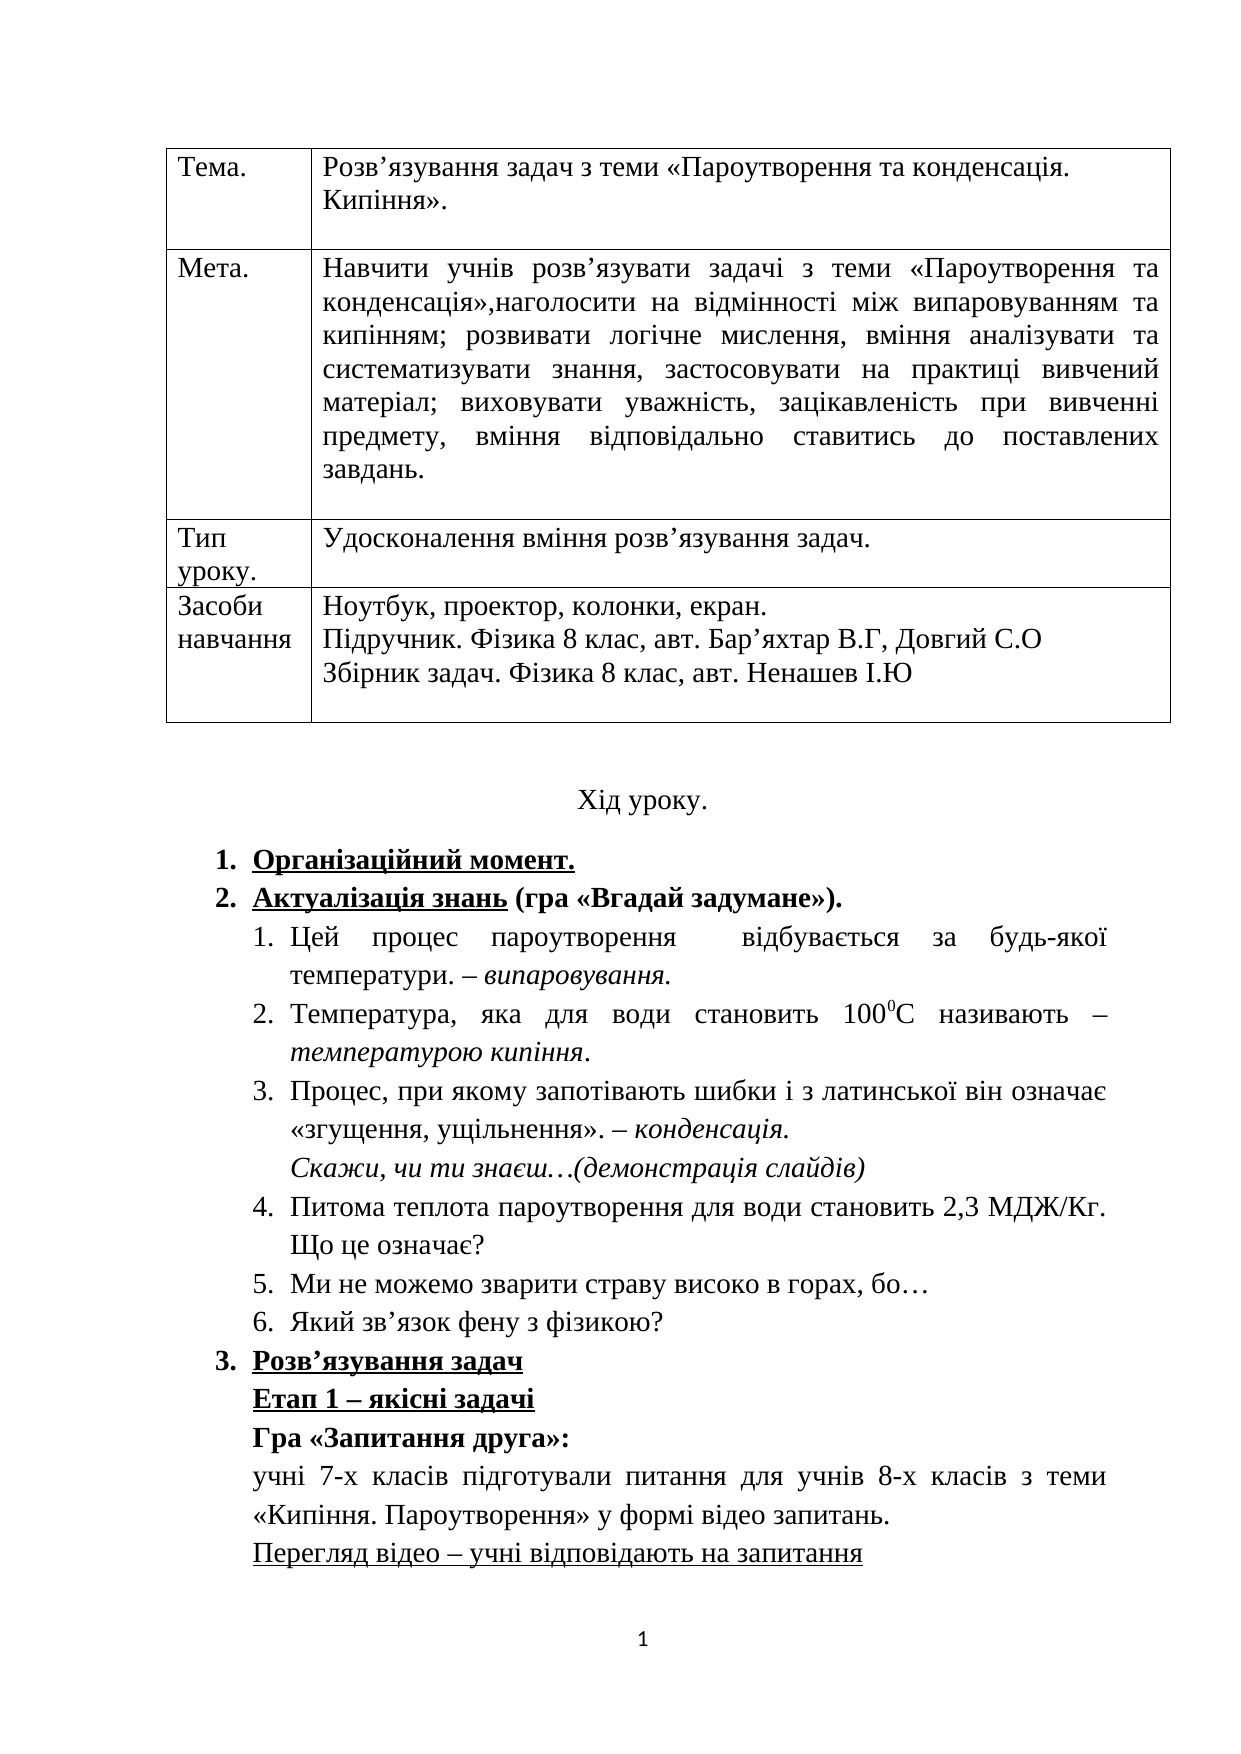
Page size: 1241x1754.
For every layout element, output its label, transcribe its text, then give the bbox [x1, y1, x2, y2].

list Процес, при якому запотівають шибки і з латинської він означає «згущення, ущільнення». – конденсація. [252, 1073, 1107, 1145]
text Хід уроку. [177, 782, 1107, 816]
list Розв’язування задач [215, 1343, 1107, 1376]
table_cell Навчити учнів розв’язувати задачі з теми «Пароутворення та конденсація»,наголосити на відмінності між випаровуванням та кипінням; розвивати логічне мислення, вміння аналізувати та систематизувати знання, застосовувати на практиці вивчений матеріал; виховувати уважність, зацікавленість при вивченні предмету, вміння відповідально ставитись до поставлених завдань. [312, 250, 1170, 519]
table_header Тема. [167, 149, 311, 249]
list Питома теплота пароутворення для води становить 2,3 МДЖ/Кг. Що це означає? [252, 1189, 1107, 1261]
list Який зв’язок фену з фізикою? [252, 1304, 1107, 1338]
list Цей процес пароутворення відбувається за будь-якої температури. – випаровування. [252, 919, 1107, 991]
list Етап 1 – якісні задачі [252, 1381, 1107, 1415]
list Перегляд відео – учні відповідають на запитання [252, 1536, 1107, 1569]
table_cell Удосконалення вміння розв’язування задач. [312, 520, 1170, 587]
list Актуалізація знань (гра «Вгадай задумане»). [215, 880, 1107, 914]
list Скажи, чи ти знаєш…(демонстрація слайдів) [290, 1150, 1107, 1184]
list учні 7-х класів підготували питання для учнів 8-х класів з теми «Кипіння. Пароутворення» у формі відео запитань. [252, 1458, 1107, 1531]
list Температура, яка для води становить 1000С називають – температурою кипіння. [252, 996, 1107, 1068]
table_cell Тип уроку. [167, 520, 311, 587]
list Гра «Запитання друга»: [252, 1420, 1107, 1453]
list Ми не можемо зварити страву високо в горах, бо… [252, 1266, 1107, 1299]
list Організаційний момент. [215, 842, 1107, 875]
table_cell Мета. [167, 250, 311, 519]
table_header Розв’язування задач з теми «Пароутворення та конденсація. Кипіння». [312, 149, 1170, 249]
table_cell Ноутбук, проектор, колонки, екран. Підручник. Фізика 8 клас, авт. Бар’яхтар В.Г, Довгий С.О Збірник задач. Фізика 8 клас, авт. Ненашев І.Ю [312, 588, 1170, 722]
table_cell Засоби навчання [167, 588, 311, 722]
